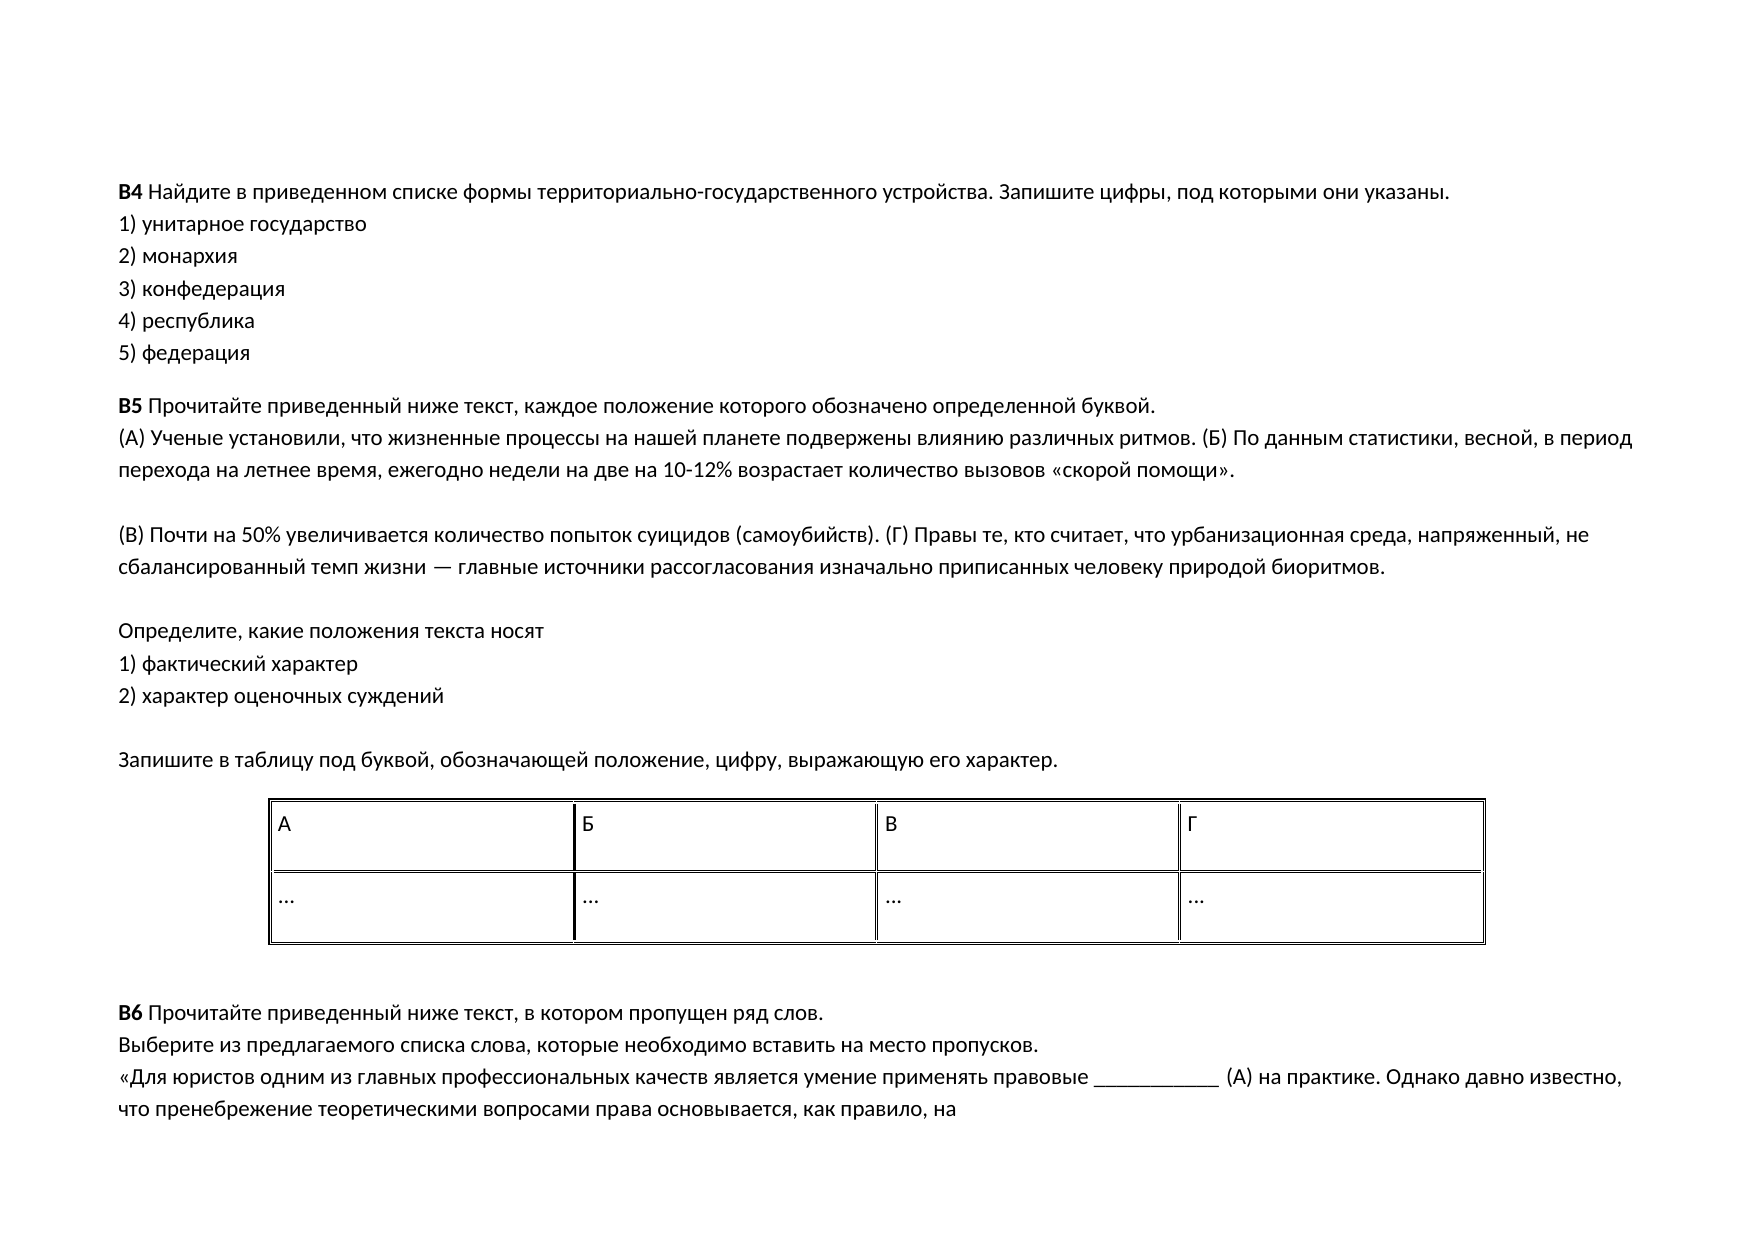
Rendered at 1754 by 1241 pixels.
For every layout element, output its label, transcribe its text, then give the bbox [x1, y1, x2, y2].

table_header А [272, 800, 574, 870]
text B4 Найдите в приведенном списке формы территориально-государственного устройства. Запишите цифры, под которыми они указаны. 1) унитарное государство 2) монархия 3) конфедерация 4) республика 5) федерация [118, 177, 1636, 366]
table_cell ... [877, 873, 1179, 941]
table_cell ... [270, 870, 574, 941]
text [118, 998, 1636, 1122]
text B5 Прочитайте приведенный ниже текст, каждое положение которого обозначено определенной буквой. (A) Ученые установили, что жизненные процессы на нашей планете подвержены влиянию различных ритмов. (Б) По данным статистики, весной, в период перехода на летнее время, ежегодно недели на две на 10-12% возрастает количество вызовов «скорой помощи». (B) Почти на 50% увеличивается количество попыток суицидов (самоубийств). (Г) Правы те, кто считает, что урбанизационная среда, напряженный, не сбалансированный темп жизни — главные источники рассогласования изначально приписанных человеку природой биоритмов. Определите, какие положения текста носят 1) фактический характер 2) характер оценочных суждений Запишите в таблицу под буквой, обозначающей положение, цифру, выражающую его характер. [118, 391, 1636, 773]
table_header В [877, 802, 1179, 870]
table_header Г [1180, 802, 1483, 870]
table_header Б [574, 802, 877, 870]
table_cell ... [1180, 870, 1484, 941]
table_cell ... [574, 873, 877, 941]
